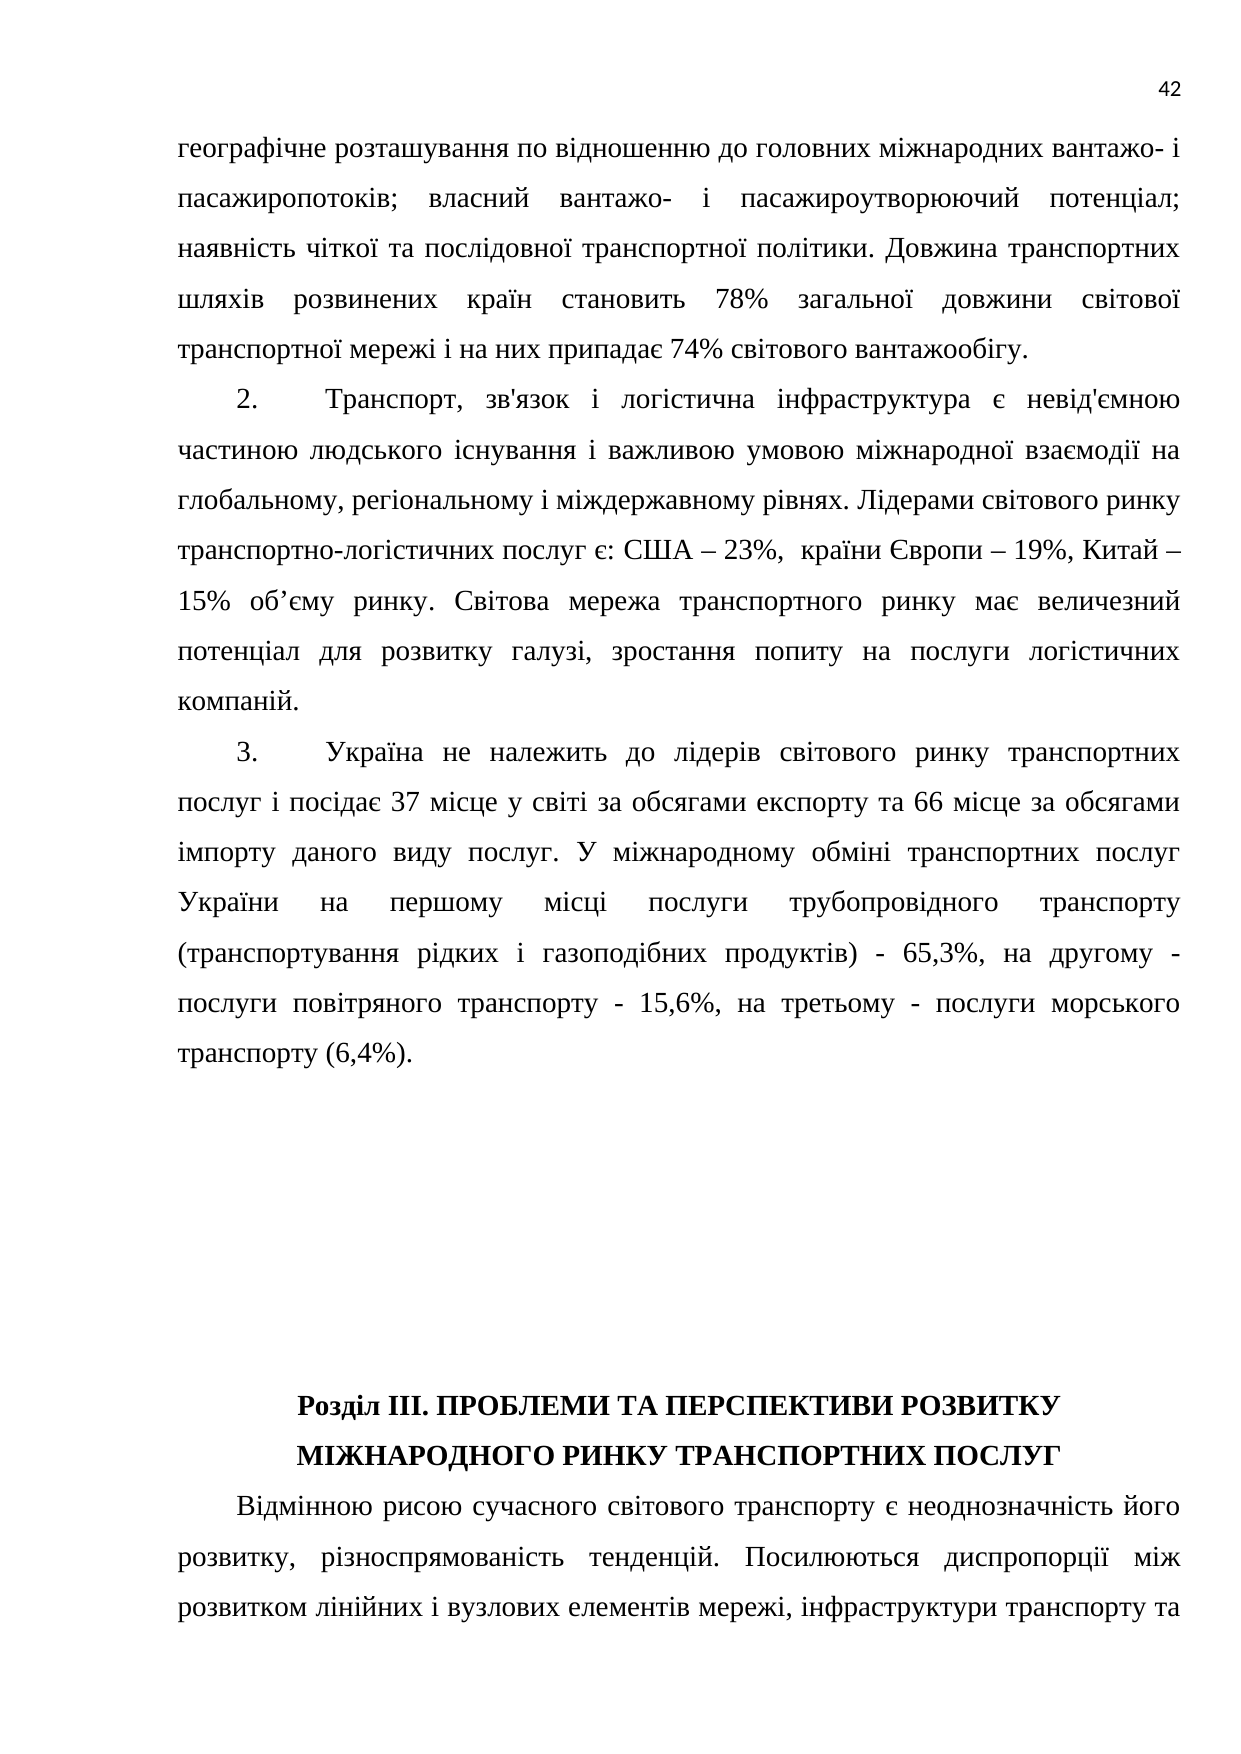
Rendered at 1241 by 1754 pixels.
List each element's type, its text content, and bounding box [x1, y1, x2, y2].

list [177, 130, 1181, 365]
list Транспорт, зв'язок і логістична інфраструктура є невід'ємною частиною людського існування і важливою умовою міжнародної взаємодії на глобальному, регіональному і міждержавному рівнях. Лідерами світового ринку транспортно-логістичних послуг є: США – 23%, країни Європи – 19%, Китай – 15% об’єму ринку. Світова мережа транспортного ринку має величезний потенціал для розвитку галузі, зростання попиту на послуги логістичних компаній. [177, 381, 1181, 717]
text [177, 1488, 1181, 1622]
text Розділ ІІІ. ПРОБЛЕМИ ТА ПЕРСПЕКТИВИ РОЗВИТКУ МІЖНАРОДНОГО РИНКУ ТРАНСПОРТНИХ ПОСЛУГ [177, 1388, 1181, 1472]
list Україна не належить до лідерів світового ринку транспортних послуг і посідає 37 місце у світі за обсягами експорту та 66 місце за обсягами імпорту даного виду послуг. У міжнародному обміні транспортних послуг України на першому місці послуги трубопровідного транспорту (транспортування рідких і газоподібних продуктів) - 65,3%, на другому - послуги повітряного транспорту - 15,6%, на третьому - послуги морського транспорту (6,4%). [177, 734, 1181, 1069]
